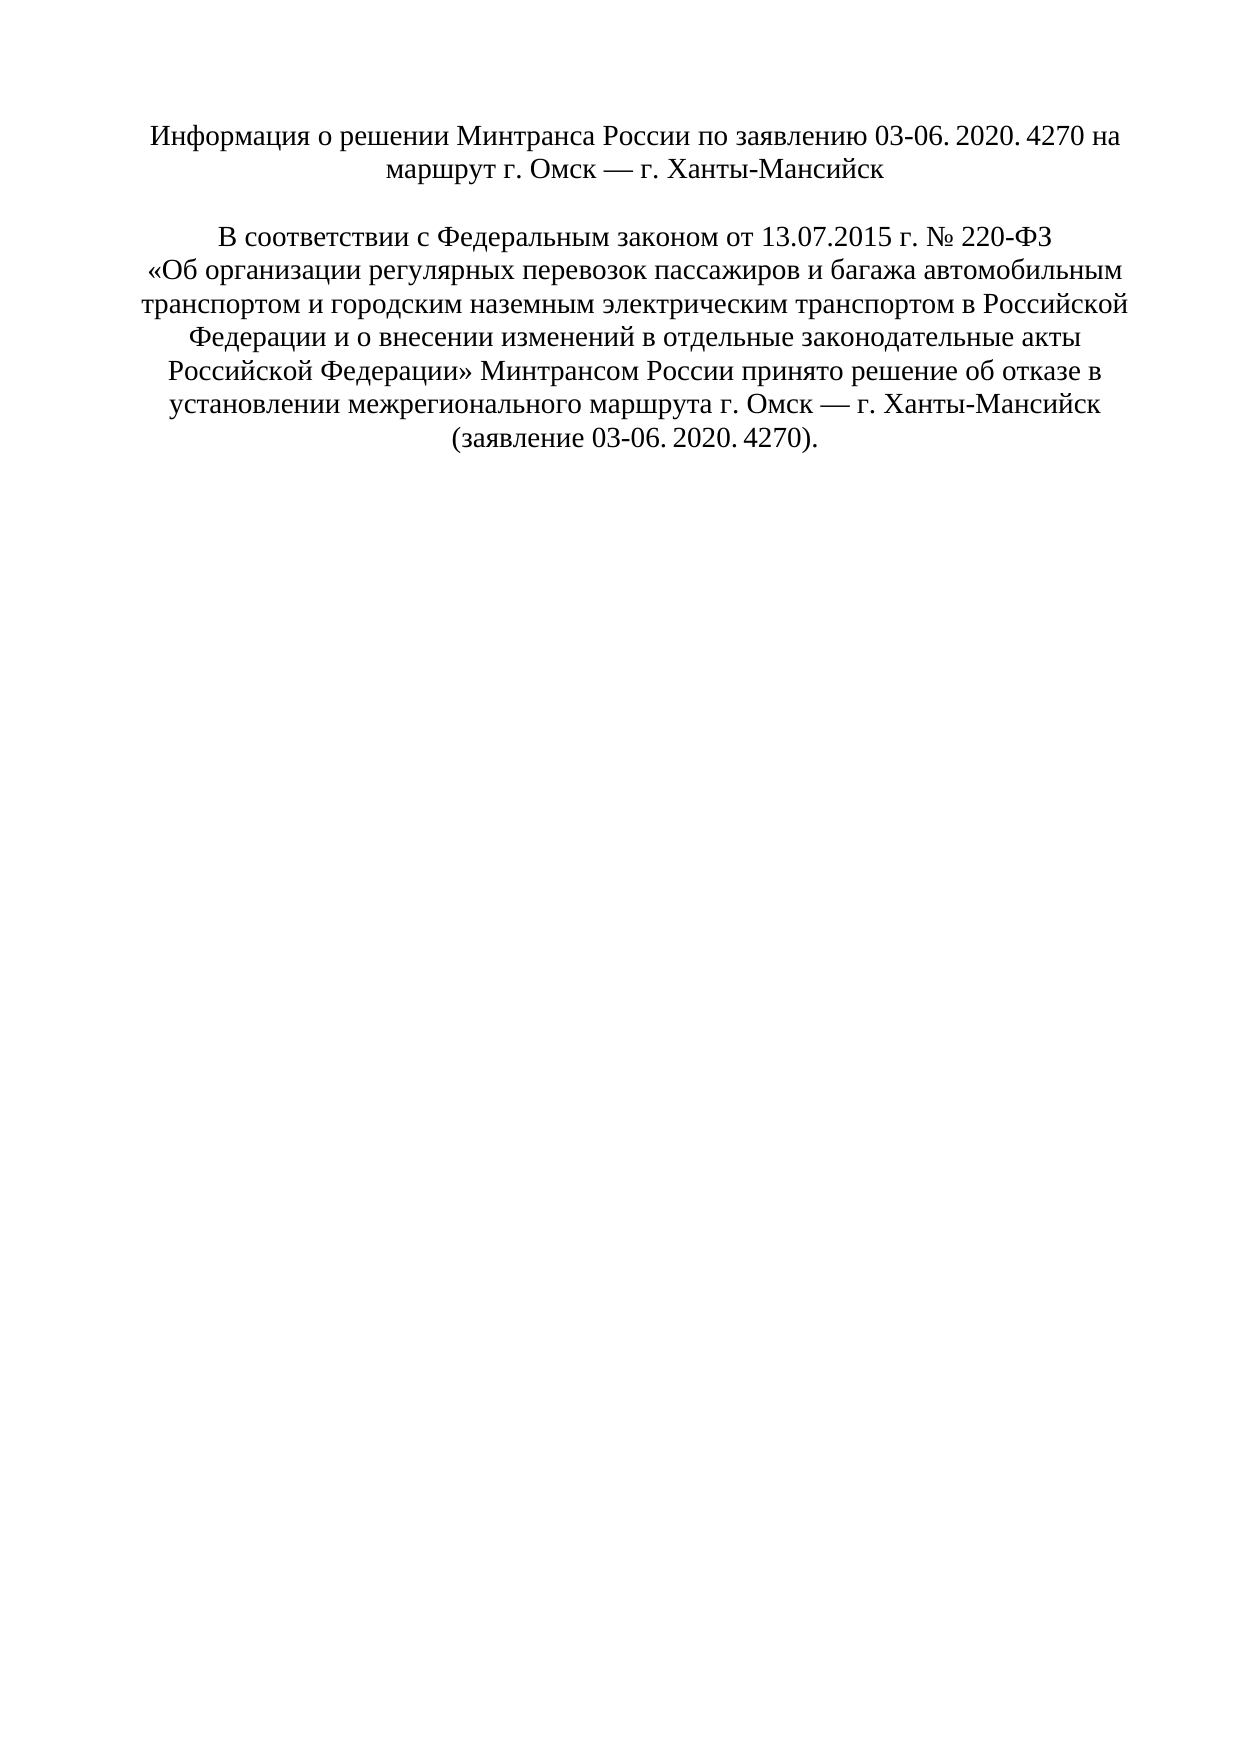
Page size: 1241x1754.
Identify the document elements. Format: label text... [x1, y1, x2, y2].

text В соответствии с Федеральным законом от 13.07.2015 г. № 220-ФЗ «Об организации регулярных перевозок пассажиров и багажа автомобильным транспортом и городским наземным электрическим транспортом в Российской Федерации и о внесении изменений в отдельные законодательные акты Российской Федерации» Минтрансом России принято решение об отказе в установлении межрегионального маршрута г. Омск — г. Ханты-Мансийск (заявление 03-06. 2020. 4270). [118, 219, 1152, 453]
text Информация о решении Минтранса России по заявлению 03-06. 2020. 4270 на маршрут г. Омск — г. Ханты-Мансийск [118, 118, 1152, 185]
